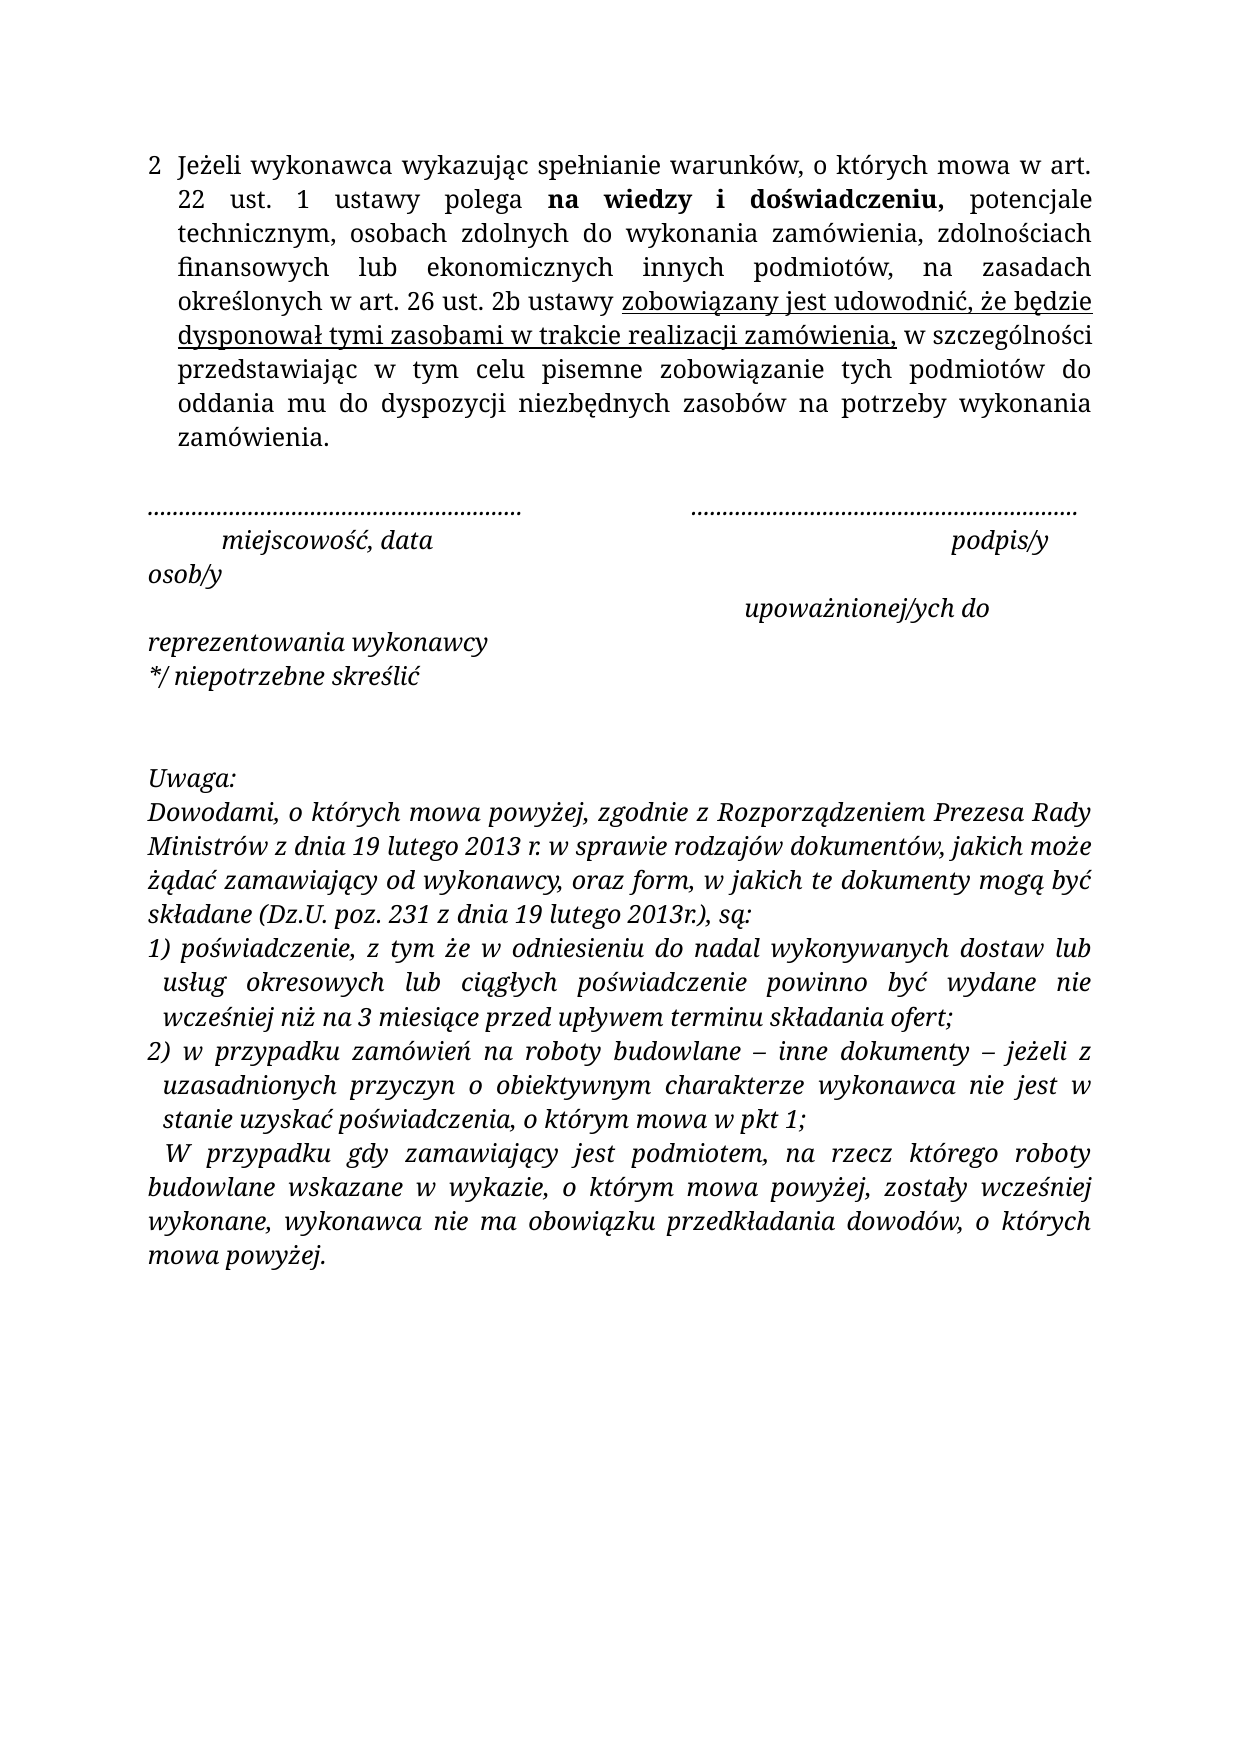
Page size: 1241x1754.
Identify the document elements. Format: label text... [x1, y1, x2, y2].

text W przypadku gdy zamawiający jest podmiotem, na rzecz którego roboty budowlane wskazane w wykazie, o którym mowa powyżej, zostały wcześniej wykonane, wykonawca nie ma obowiązku przedkładania dowodów, o których mowa powyżej. [148, 1135, 1093, 1272]
text Dowodami, o których mowa powyżej, zgodnie z Rozporządzeniem Prezesa Rady Ministrów z dnia 19 lutego 2013 r. w sprawie rodzajów dokumentów, jakich może żądać zamawiający od wykonawcy, oraz form, w jakich te dokumenty mogą być składane (Dz.U. poz. 231 z dnia 19 lutego 2013r.), są: [148, 795, 1093, 931]
text upoważnionej/ych do reprezentowania wykonawcy [148, 590, 1093, 658]
text Uwaga: [148, 761, 1093, 795]
text */ niepotrzebne skreślić [148, 658, 1093, 693]
text miejscowość, data podpis/y osob/y [148, 522, 1093, 590]
text ............................................................ .............................................................. [148, 488, 1093, 522]
text 1) poświadczenie, z tym że w odniesieniu do nadal wykonywanych dostaw lub usług okresowych lub ciągłych poświadczenie powinno być wydane nie wcześniej niż na 3 miesiące przed upływem terminu składania ofert; [148, 931, 1093, 1033]
text 2) w przypadku zamówień na roboty budowlane – inne dokumenty – jeżeli z uzasadnionych przyczyn o obiektywnym charakterze wykonawca nie jest w stanie uzyskać poświadczenia, o którym mowa w pkt 1; [148, 1033, 1093, 1135]
text 2 Jeżeli wykonawca wykazując spełnianie warunków, o których mowa w art. 22 ust. 1 ustawy polega na wiedzy i doświadczeniu, potencjale technicznym, osobach zdolnych do wykonania zamówienia, zdolnościach finansowych lub ekonomicznych innych podmiotów, na zasadach określonych w art. 26 ust. 2b ustawy zobowiązany jest udowodnić, że będzie dysponował tymi zasobami w trakcie realizacji zamówienia, w szczególności przedstawiając w tym celu pisemne zobowiązanie tych podmiotów do oddania mu do dyspozycji niezbędnych zasobów na potrzeby wykonania zamówienia. [148, 148, 1093, 454]
